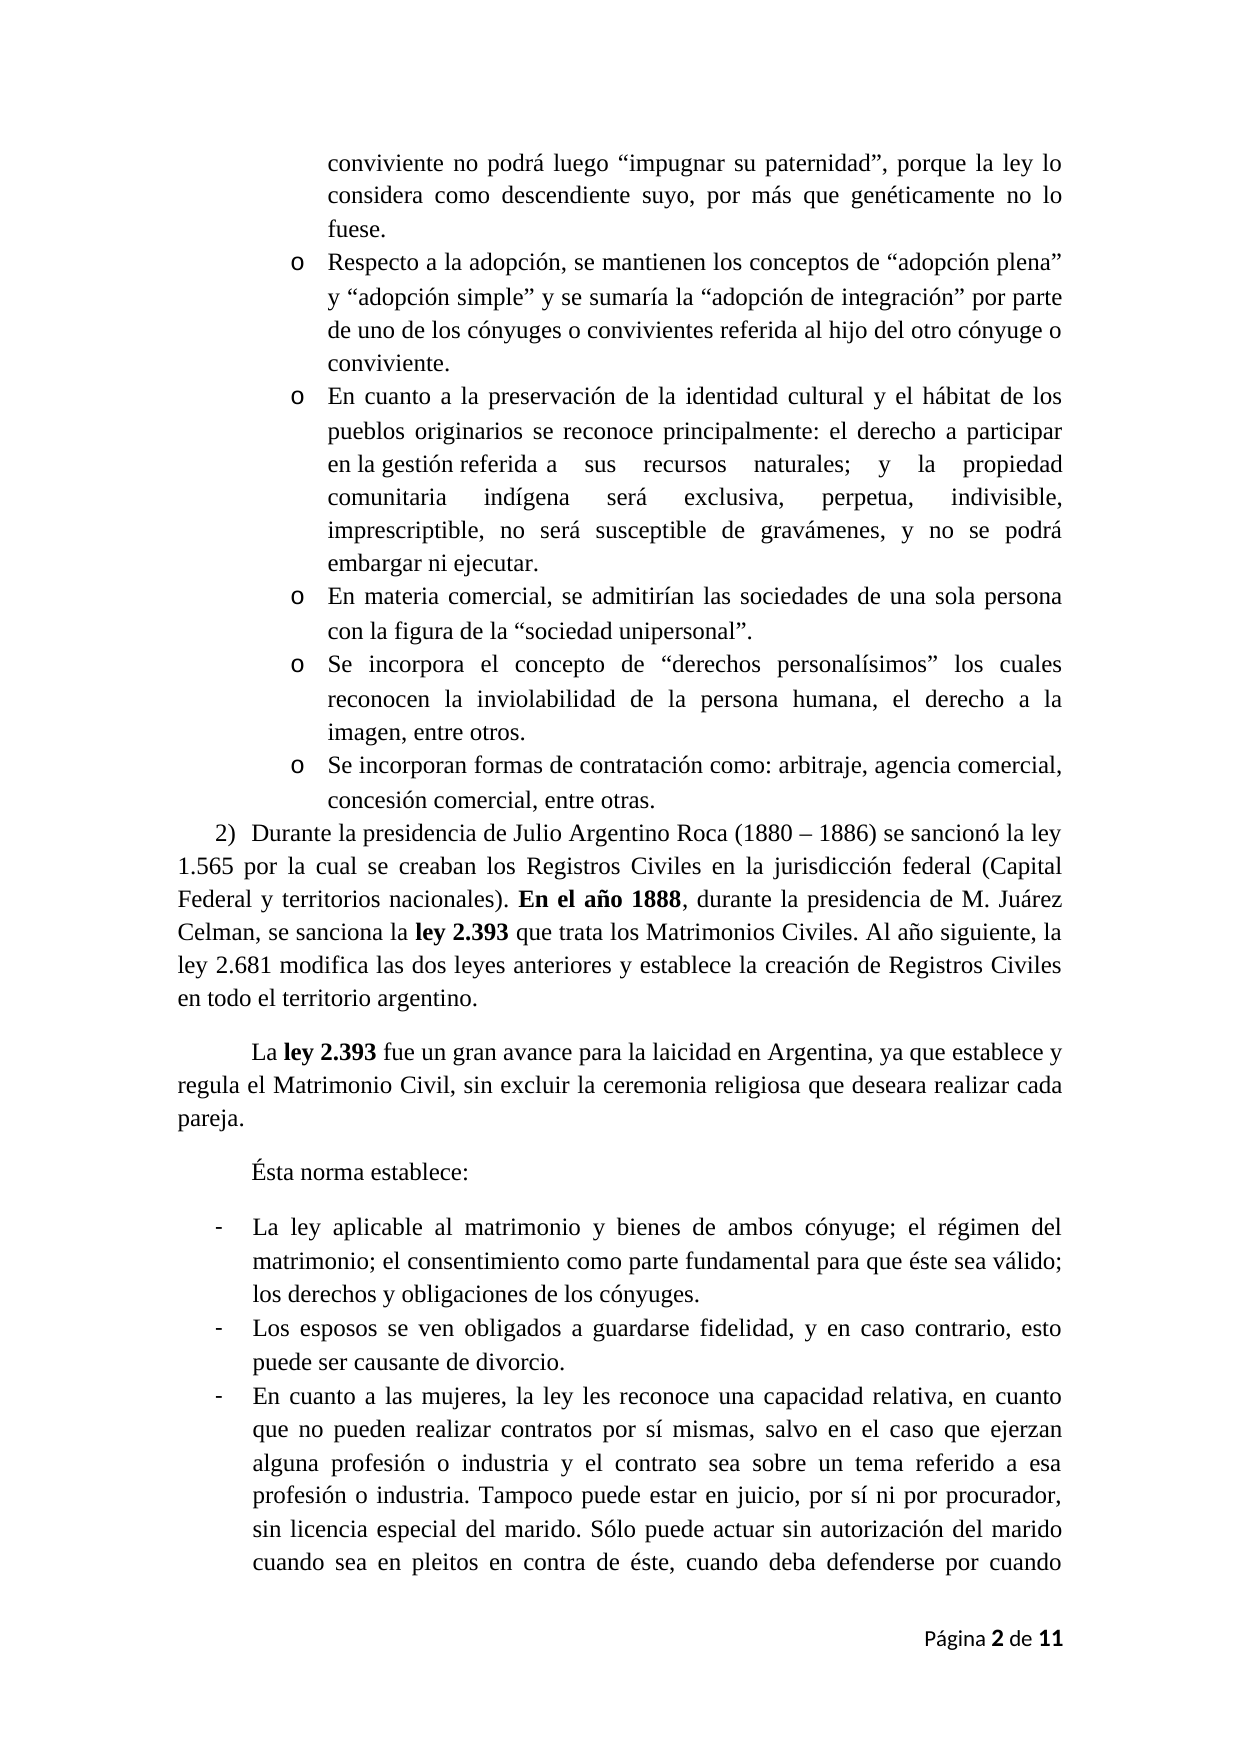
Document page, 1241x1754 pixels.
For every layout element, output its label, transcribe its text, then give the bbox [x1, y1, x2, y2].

list La ley aplicable al matrimonio y bienes de ambos cónyuge; el régimen del matrimonio; el consentimiento como parte fundamental para que éste sea válido; los derechos y obligaciones de los cónyuges. [215, 1211, 1063, 1308]
list Respecto a la adopción, se mantienen los conceptos de “adopción plena” y “adopción simple” y se sumaría la “adopción de integración” por parte de uno de los cónyuges o convivientes referida al hijo del otro cónyuge o conviviente. [290, 247, 1063, 377]
list Se incorporan formas de contratación como: arbitraje, agencia comercial, concesión comercial, entre otras. [290, 750, 1063, 814]
list Se incorpora el concepto de “derechos personalísimos” los cuales reconocen la inviolabilidad de la persona humana, el derecho a la imagen, entre otros. [290, 649, 1063, 746]
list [215, 1380, 1063, 1575]
text La ley 2.393 fue un gran avance para la laicidad en Argentina, ya que establece y regula el Matrimonio Civil, sin excluir la ceremonia religiosa que deseara realizar cada pareja. [177, 1037, 1063, 1132]
list Durante la presidencia de Julio Argentino Roca (1880 – 1886) se sancionó la ley 1.565 por la cual se creaban los Registros Civiles en la jurisdicción federal (Capital Federal y territorios nacionales). En el año 1888, durante la presidencia de M. Juárez Celman, se sanciona la ley 2.393 que trata los Matrimonios Civiles. Al año siguiente, la ley 2.681 modifica las dos leyes anteriores y establece la creación de Registros Civiles en todo el territorio argentino. [177, 818, 1063, 1012]
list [290, 148, 1063, 242]
list En cuanto a la preservación de la identidad cultural y el hábitat de los pueblos originarios se reconoce principalmente: el derecho a participar en la gestión referida a sus recursos naturales; y la propiedad comunitaria indígena será exclusiva, perpetua, indivisible, imprescriptible, no será susceptible de gravámenes, y no se podrá embargar ni ejecutar. [290, 381, 1063, 577]
list En materia comercial, se admitirían las sociedades de una sola persona con la figura de la “sociedad unipersonal”. [290, 581, 1063, 645]
text Ésta norma establece: [177, 1157, 1063, 1186]
list Los esposos se ven obligados a guardarse fidelidad, y en caso contrario, esto puede ser causante de divorcio. [215, 1312, 1063, 1376]
